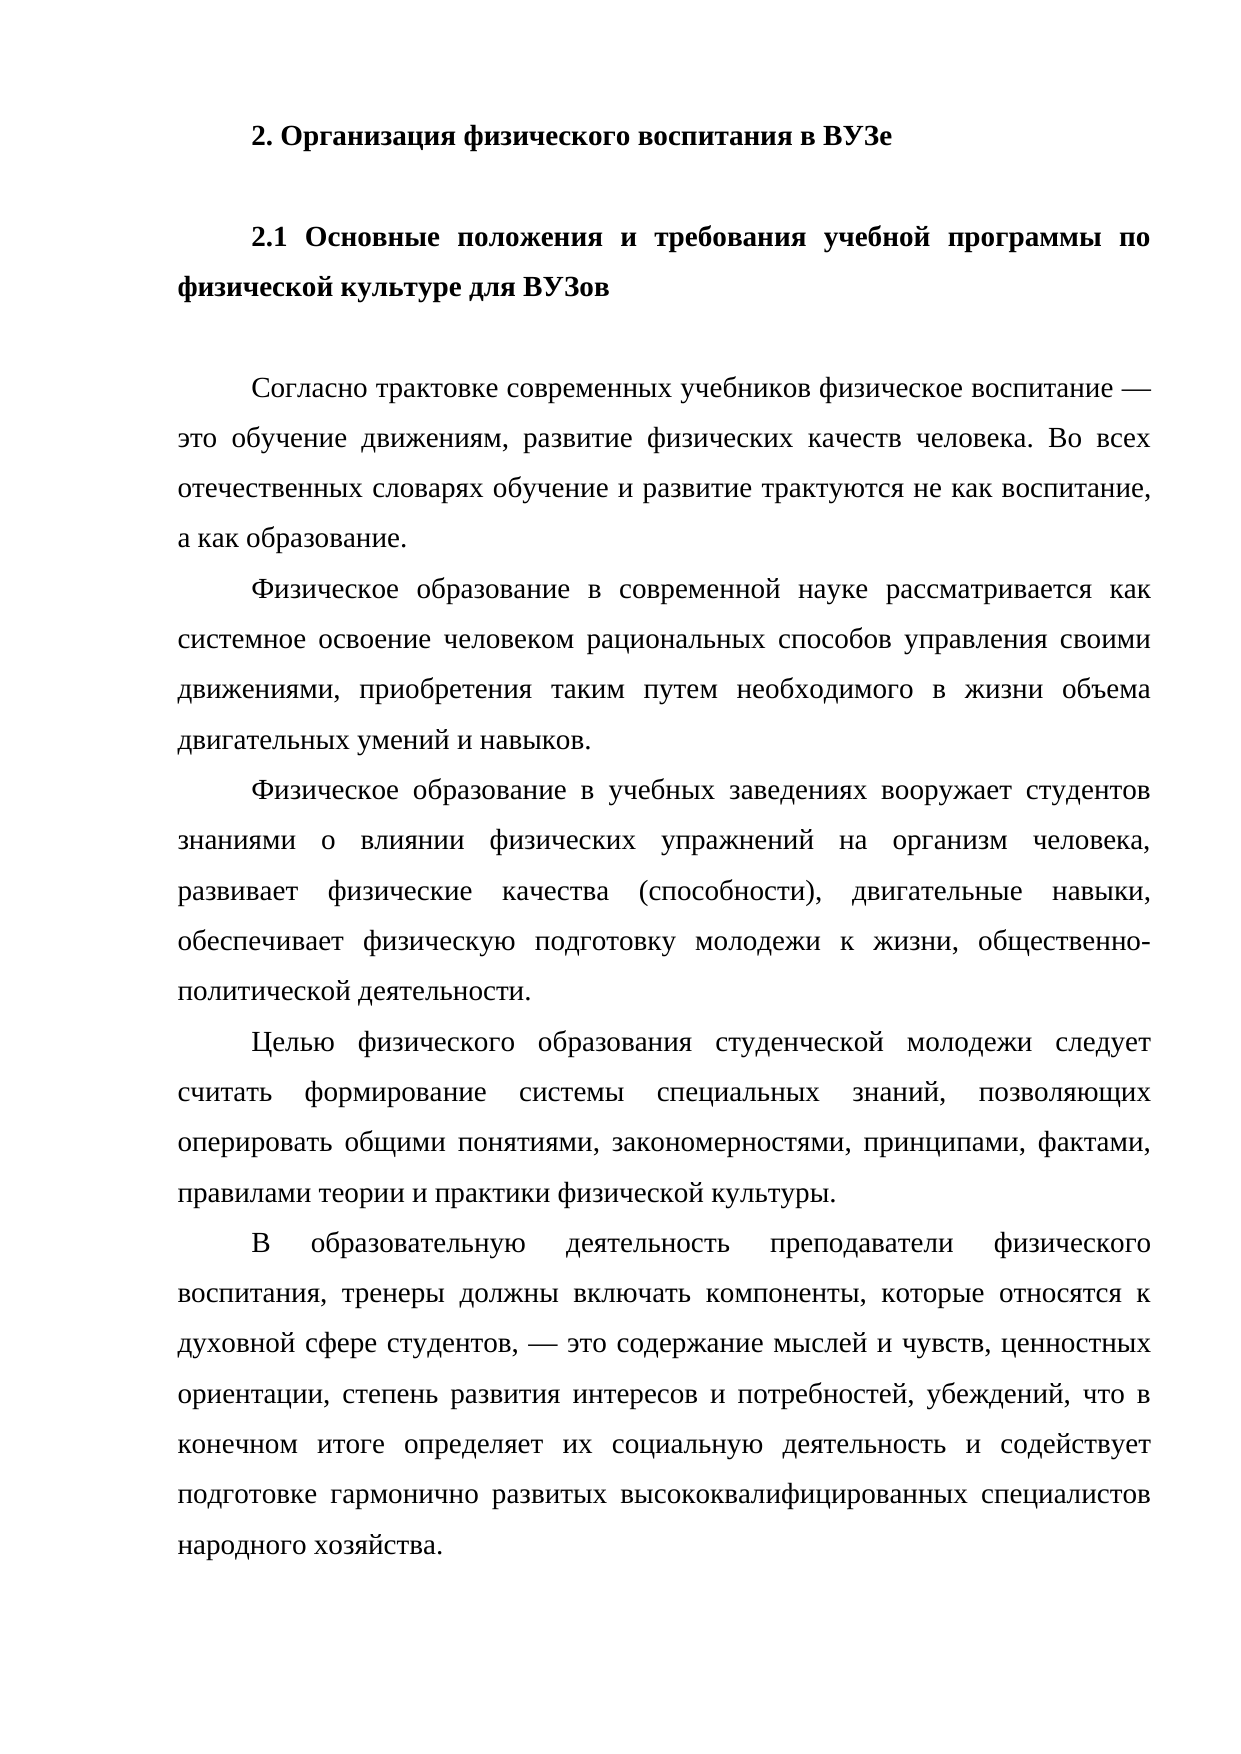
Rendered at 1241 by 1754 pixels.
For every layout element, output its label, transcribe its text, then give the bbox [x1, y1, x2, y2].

text Физическое образование в современной науке рассматривается как системное освоение человеком рациональных способов управления своими движениями, приобретения таким путем необходимого в жизни объема двигательных умений и навыков. [177, 571, 1152, 755]
text Целью физического образования студенческой молодежи следует считать формирование системы специальных знаний, позволяющих оперировать общими понятиями, закономерностями, принципами, фактами, правилами теории и практики физической культуры. [177, 1024, 1152, 1208]
text Согласно трактовке современных учебников физическое воспитание — это обучение движениям, развитие физических качеств человека. Во всех отечественных словарях обучение и развитие трактуются не как воспитание, а как образование. [177, 370, 1152, 554]
text 2. Организация физического воспитания в ВУЗе [177, 118, 1152, 152]
text 2.1 Основные положения и требования учебной программы по физической культуре для ВУЗов [177, 219, 1152, 303]
text Физическое образование в учебных заведениях вооружает студентов знаниями о влиянии физических упражнений на организм человека, развивает физические качества (способности), двигательные навыки, обеспечивает физическую подготовку молодежи к жизни, общественно-политической деятельности. [177, 772, 1152, 1007]
text В образовательную деятельность преподаватели физического воспитания, тренеры должны включать компоненты, которые относятся к духовной сфере студентов, — это содержание мыслей и чувств, ценностных ориентации, степень развития интересов и потребностей, убеждений, что в конечном итоге определяет их социальную деятельность и содействует подготовке гармонично развитых высококвалифицированных специалистов народного хозяйства. [177, 1225, 1152, 1560]
